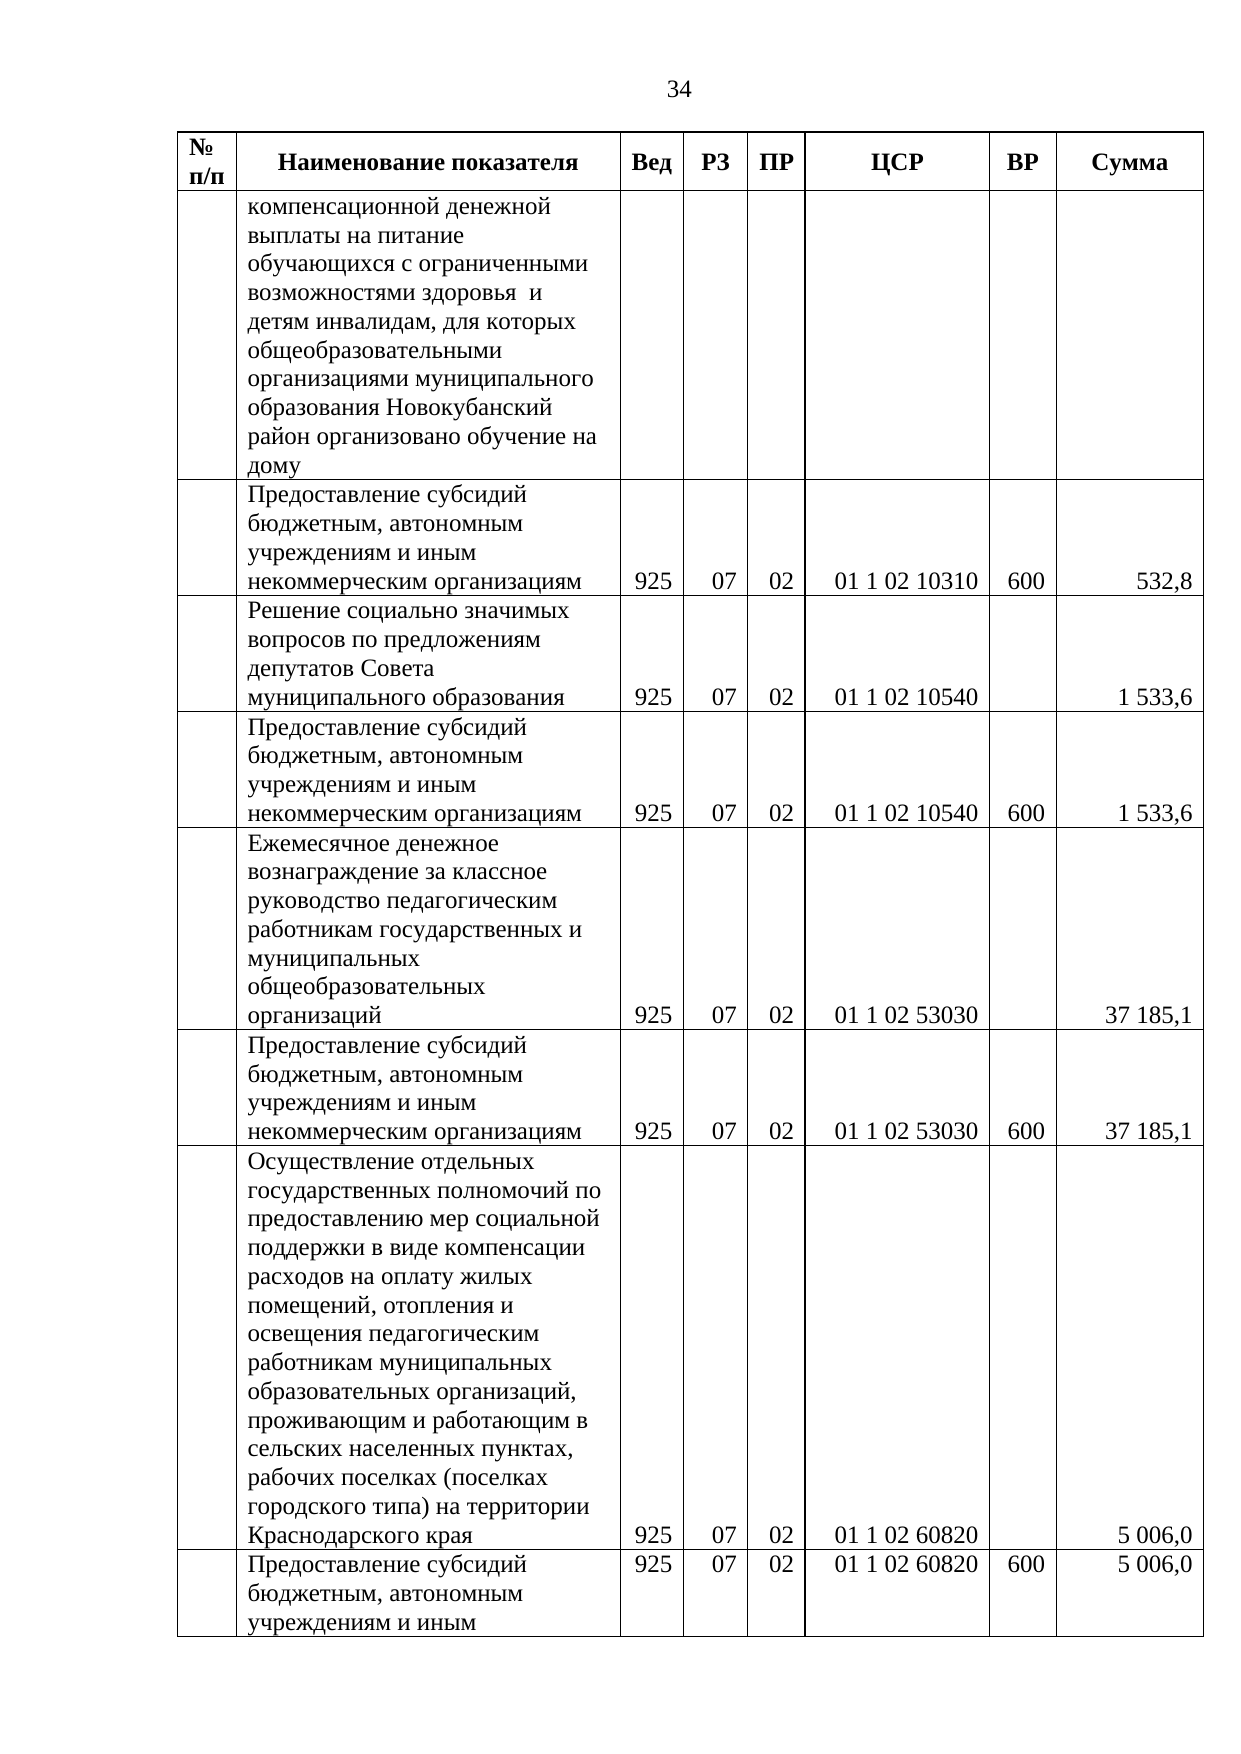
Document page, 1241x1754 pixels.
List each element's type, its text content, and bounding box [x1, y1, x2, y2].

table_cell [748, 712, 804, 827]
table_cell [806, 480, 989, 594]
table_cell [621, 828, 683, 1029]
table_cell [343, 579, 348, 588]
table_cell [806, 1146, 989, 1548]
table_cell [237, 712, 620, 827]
table_header ЦСР [806, 133, 989, 190]
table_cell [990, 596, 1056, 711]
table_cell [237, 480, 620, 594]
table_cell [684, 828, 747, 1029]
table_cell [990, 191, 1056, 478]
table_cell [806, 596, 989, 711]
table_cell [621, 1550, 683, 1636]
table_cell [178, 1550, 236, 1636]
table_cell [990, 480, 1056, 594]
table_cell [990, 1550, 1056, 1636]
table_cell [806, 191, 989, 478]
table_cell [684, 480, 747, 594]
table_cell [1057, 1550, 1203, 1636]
table_header Вед [621, 133, 683, 190]
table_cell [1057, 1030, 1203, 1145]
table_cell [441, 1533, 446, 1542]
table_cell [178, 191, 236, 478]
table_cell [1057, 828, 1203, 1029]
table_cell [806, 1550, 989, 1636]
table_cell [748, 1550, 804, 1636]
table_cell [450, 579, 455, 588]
table_header № п/п [178, 133, 236, 190]
table_header ПР [748, 133, 804, 190]
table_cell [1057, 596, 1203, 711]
table_header ВР [990, 133, 1056, 190]
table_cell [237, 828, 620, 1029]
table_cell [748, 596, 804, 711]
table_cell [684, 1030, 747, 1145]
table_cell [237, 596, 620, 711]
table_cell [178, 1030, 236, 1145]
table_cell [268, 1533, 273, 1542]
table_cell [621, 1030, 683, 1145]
table_header Сумма [1057, 133, 1203, 190]
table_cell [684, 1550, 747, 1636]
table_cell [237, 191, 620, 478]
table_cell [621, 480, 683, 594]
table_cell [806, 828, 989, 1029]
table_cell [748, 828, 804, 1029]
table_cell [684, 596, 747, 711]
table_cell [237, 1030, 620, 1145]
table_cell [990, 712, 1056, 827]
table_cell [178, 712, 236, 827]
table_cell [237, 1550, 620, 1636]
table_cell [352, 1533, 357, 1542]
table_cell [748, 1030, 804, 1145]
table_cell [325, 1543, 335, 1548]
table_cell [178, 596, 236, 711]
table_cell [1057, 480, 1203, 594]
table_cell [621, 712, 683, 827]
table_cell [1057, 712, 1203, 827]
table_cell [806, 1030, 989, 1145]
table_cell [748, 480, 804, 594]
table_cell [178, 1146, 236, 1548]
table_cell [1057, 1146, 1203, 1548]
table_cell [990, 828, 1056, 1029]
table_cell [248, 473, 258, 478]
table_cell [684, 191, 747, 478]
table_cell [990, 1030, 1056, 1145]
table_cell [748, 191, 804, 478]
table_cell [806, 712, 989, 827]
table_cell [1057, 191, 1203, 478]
table_header Наименование показателя [237, 133, 620, 190]
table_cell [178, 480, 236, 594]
table_header РЗ [684, 133, 747, 190]
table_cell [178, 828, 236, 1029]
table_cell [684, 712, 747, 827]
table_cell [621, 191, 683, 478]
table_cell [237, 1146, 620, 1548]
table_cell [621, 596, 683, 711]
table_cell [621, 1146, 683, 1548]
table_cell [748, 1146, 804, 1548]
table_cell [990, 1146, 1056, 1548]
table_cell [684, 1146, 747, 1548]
